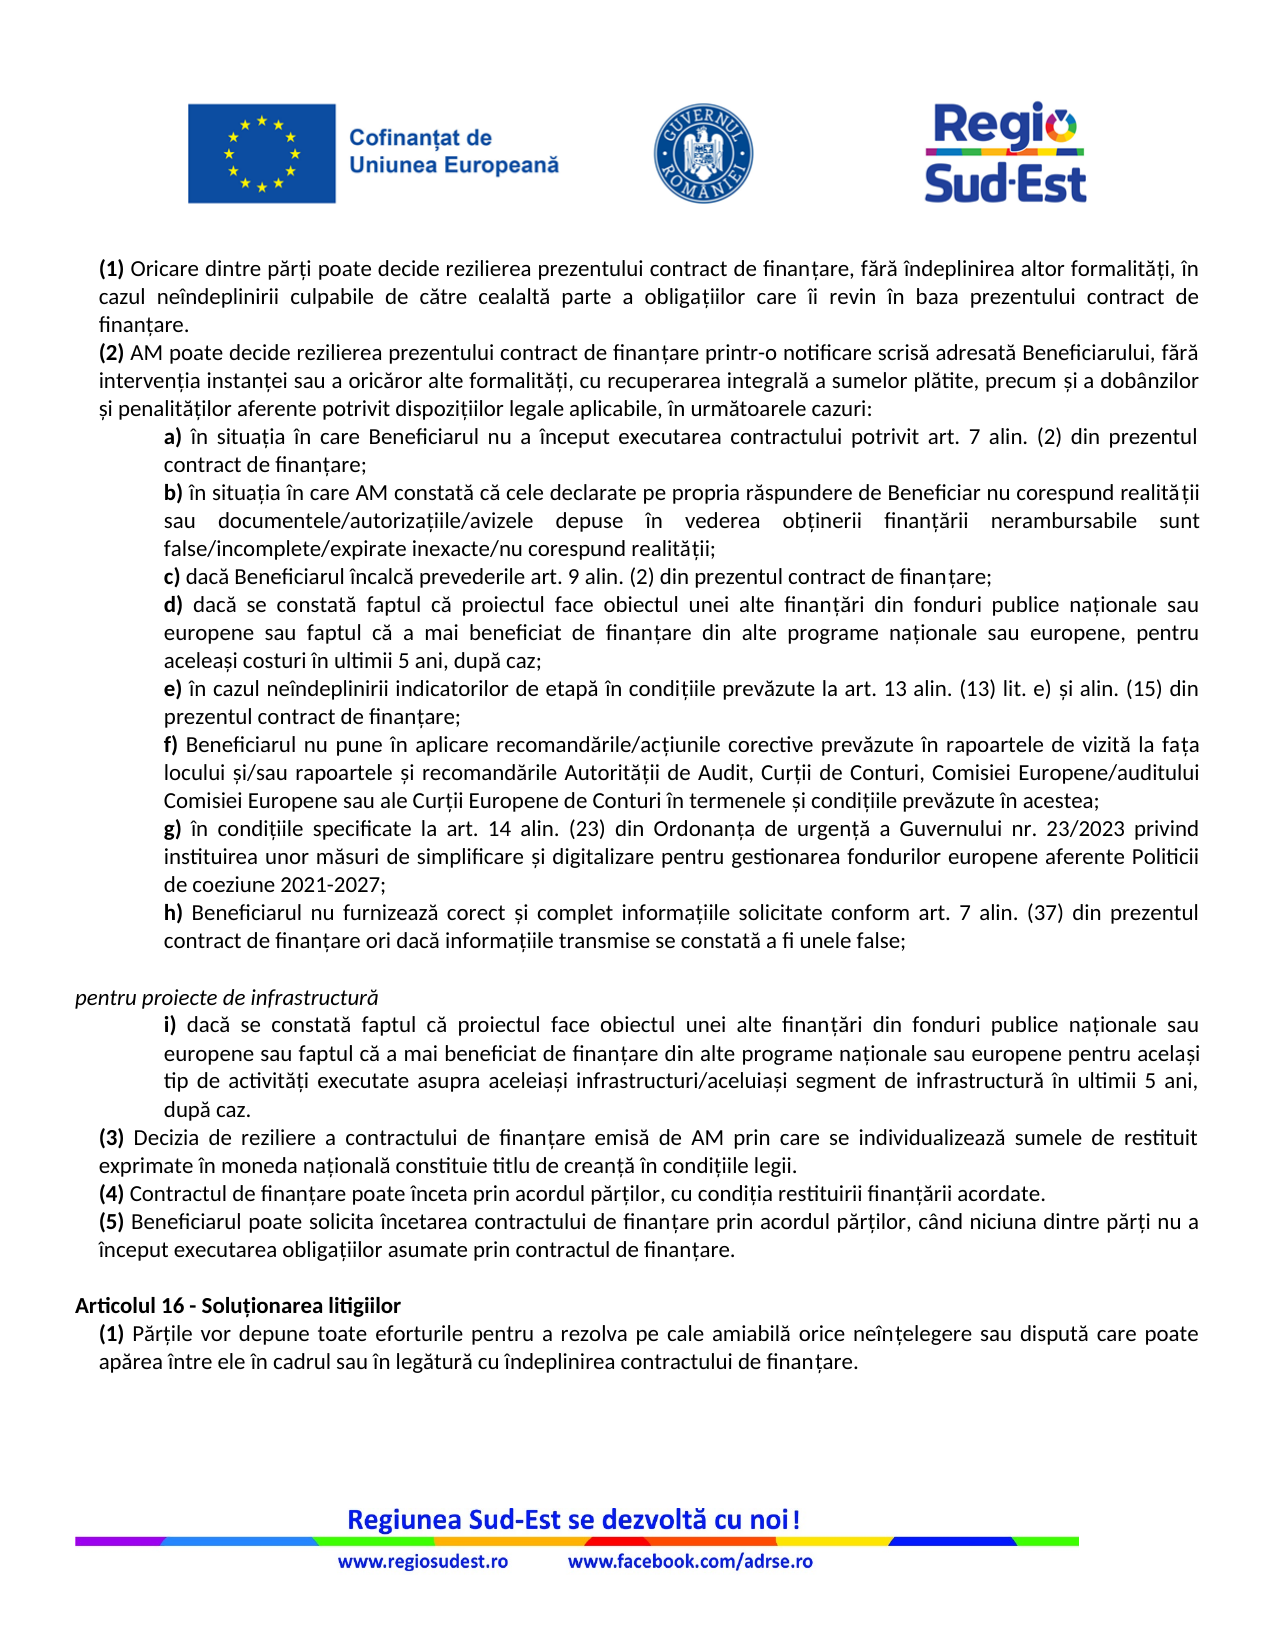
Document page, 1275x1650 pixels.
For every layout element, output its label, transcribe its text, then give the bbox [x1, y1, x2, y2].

text (3) Decizia de reziliere a contractului de finanţare emisă de AM prin care se individualizează sumele de restituit exprimate în moneda naţională constituie titlu de creanţă în condiţiile legii. [98, 1123, 1200, 1179]
text (4) Contractul de finanţare poate înceta prin acordul părţilor, cu condiţia restituirii finanţării acordate. [98, 1179, 1200, 1207]
picture [155, 73, 1120, 226]
text i) dacă se constată faptul că proiectul face obiectul unei alte finanţări din fonduri publice naţionale sau europene sau faptul că a mai beneficiat de finanţare din alte programe naţionale sau europene pentru acelaşi tip de activităţi executate asupra aceleiaşi infrastructuri/aceluiaşi segment de infrastructură în ultimii 5 ani, după caz. [164, 1011, 1200, 1123]
text h) Beneficiarul nu furnizează corect şi complet informaţiile solicitate conform art. 7 alin. (37) din prezentul contract de finanţare ori dacă informaţiile transmise se constată a fi unele false; [164, 898, 1200, 954]
text e) în cazul neîndeplinirii indicatorilor de etapă în condiţiile prevăzute la art. 13 alin. (13) lit. e) şi alin. (15) din prezentul contract de finanţare; [164, 674, 1200, 730]
text (2) AM poate decide rezilierea prezentului contract de finanţare printr-o notificare scrisă adresată Beneficiarului, fără intervenţia instanţei sau a oricăror alte formalităţi, cu recuperarea integrală a sumelor plătite, precum şi a dobânzilor şi penalităţilor aferente potrivit dispoziţiilor legale aplicabile, în următoarele cazuri: [98, 338, 1200, 422]
text Articolul 16 - Soluţionarea litigiilor [75, 1291, 1200, 1319]
text d) dacă se constată faptul că proiectul face obiectul unei alte finanţări din fonduri publice naţionale sau europene sau faptul că a mai beneficiat de finanţare din alte programe naţionale sau europene, pentru aceleaşi costuri în ultimii 5 ani, după caz; [164, 590, 1200, 674]
text (1) Oricare dintre părţi poate decide rezilierea prezentului contract de finanţare, fără îndeplinirea altor formalităţi, în cazul neîndeplinirii culpabile de către cealaltă parte a obligaţiilor care îi revin în baza prezentului contract de finanţare. [98, 254, 1200, 338]
text (5) Beneficiarul poate solicita încetarea contractului de finanţare prin acordul părţilor, când niciuna dintre părţi nu a început executarea obligaţiilor asumate prin contractul de finanţare. [98, 1207, 1200, 1263]
text (1) Părţile vor depune toate eforturile pentru a rezolva pe cale amiabilă orice neînţelegere sau dispută care poate apărea între ele în cadrul sau în legătură cu îndeplinirea contractului de finanţare. [98, 1319, 1200, 1375]
text b) în situaţia în care AM constată că cele declarate pe propria răspundere de Beneficiar nu corespund realităţii sau documentele/autorizaţiile/avizele depuse în vederea obţinerii finanţării nerambursabile sunt false/incomplete/expirate inexacte/nu corespund realităţii; [164, 478, 1200, 562]
text c) dacă Beneficiarul încalcă prevederile art. 9 alin. (2) din prezentul contract de finanţare; [164, 562, 1200, 590]
text f) Beneficiarul nu pune în aplicare recomandările/acţiunile corective prevăzute în rapoartele de vizită la faţa locului şi/sau rapoartele şi recomandările Autorităţii de Audit, Curţii de Conturi, Comisiei Europene/auditului Comisiei Europene sau ale Curţii Europene de Conturi în termenele şi condiţiile prevăzute în acestea; [164, 730, 1200, 814]
text a) în situaţia în care Beneficiarul nu a început executarea contractului potrivit art. 7 alin. (2) din prezentul contract de finanţare; [164, 422, 1200, 478]
text g) în condiţiile specificate la art. 14 alin. (23) din Ordonanţa de urgenţă a Guvernului nr. 23/2023 privind instituirea unor măsuri de simplificare şi digitalizare pentru gestionarea fondurilor europene aferente Politicii de coeziune 2021-2027; [164, 814, 1200, 898]
text pentru proiecte de infrastructură [75, 983, 1200, 1011]
picture [75, 1508, 1079, 1577]
